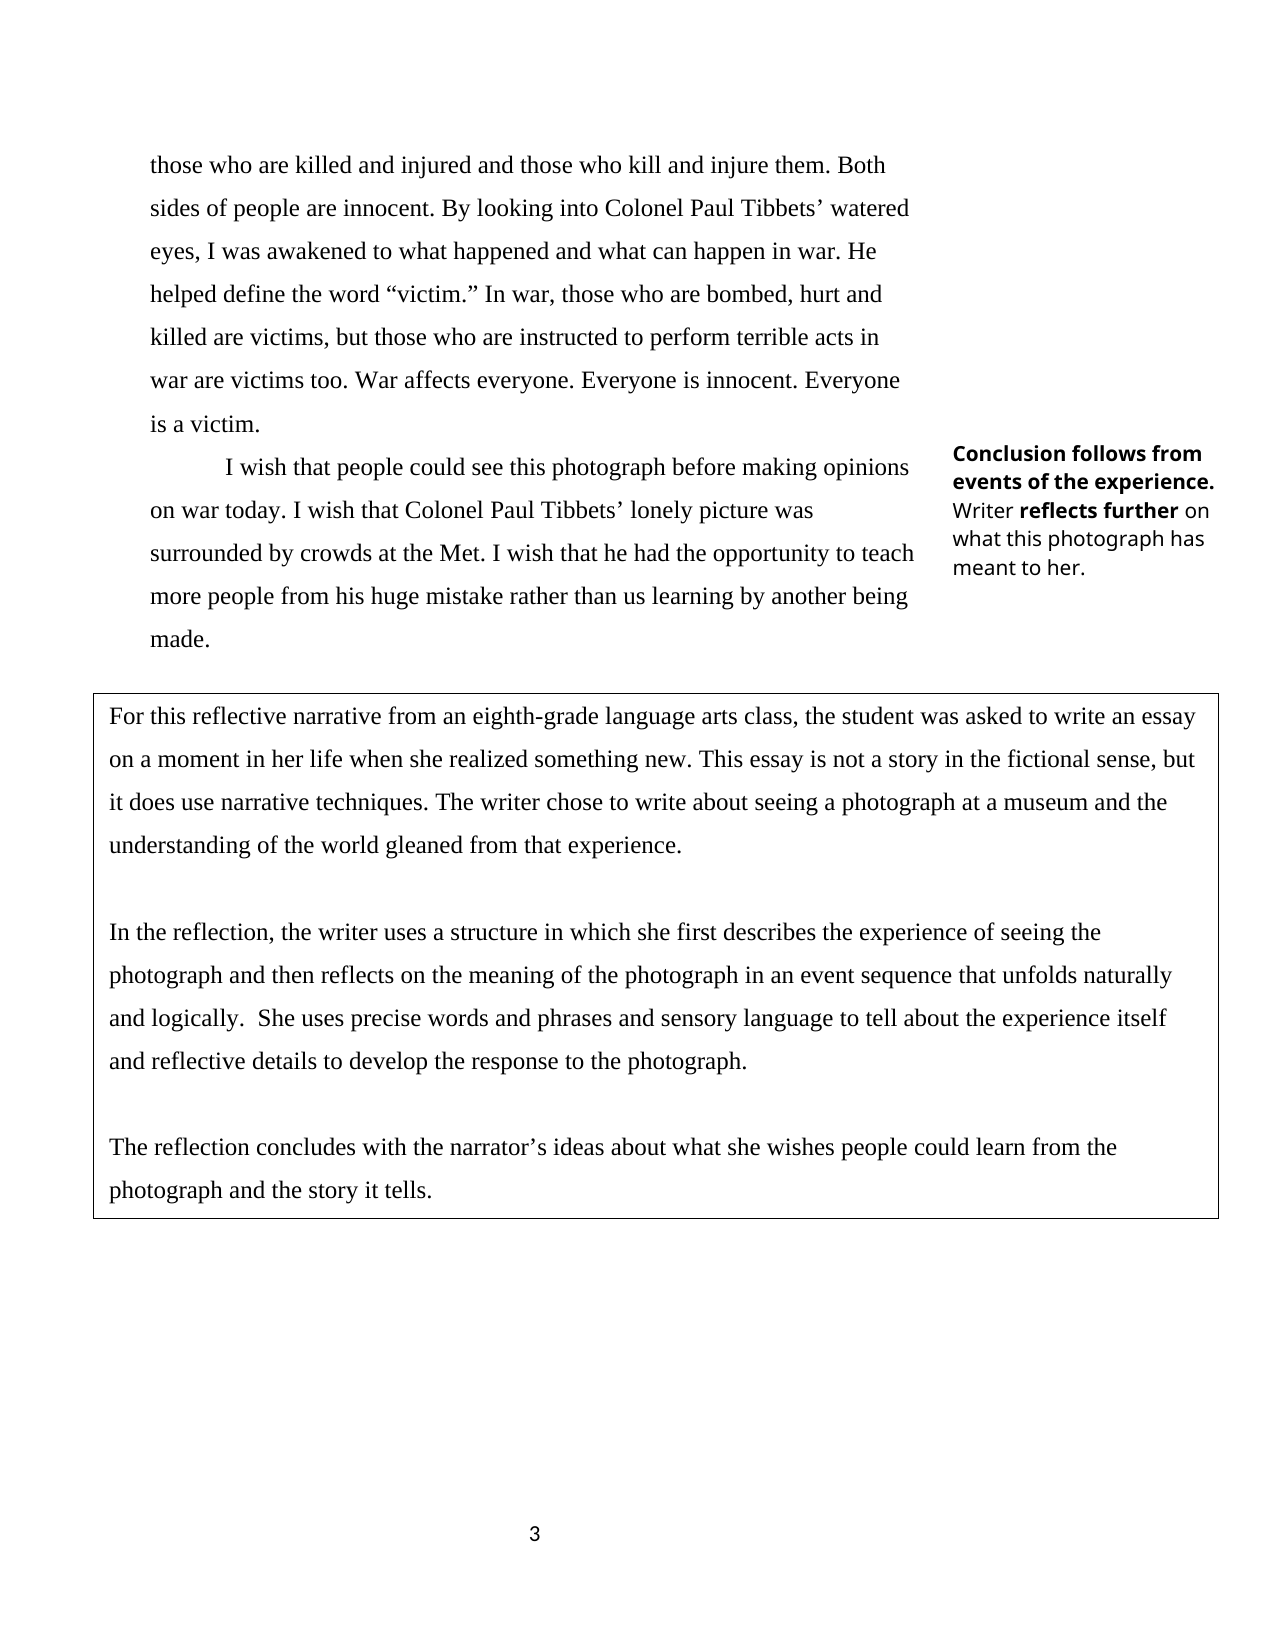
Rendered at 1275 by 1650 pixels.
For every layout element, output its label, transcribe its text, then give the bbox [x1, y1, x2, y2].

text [150, 150, 919, 437]
text I wish that people could see this photograph before making opinions on war today. I wish that Colonel Paul Tibbets’ lonely picture was surrounded by crowds at the Met. I wish that he had the opportunity to teach more people from his huge mistake rather than us learning by another being made. [150, 452, 919, 653]
